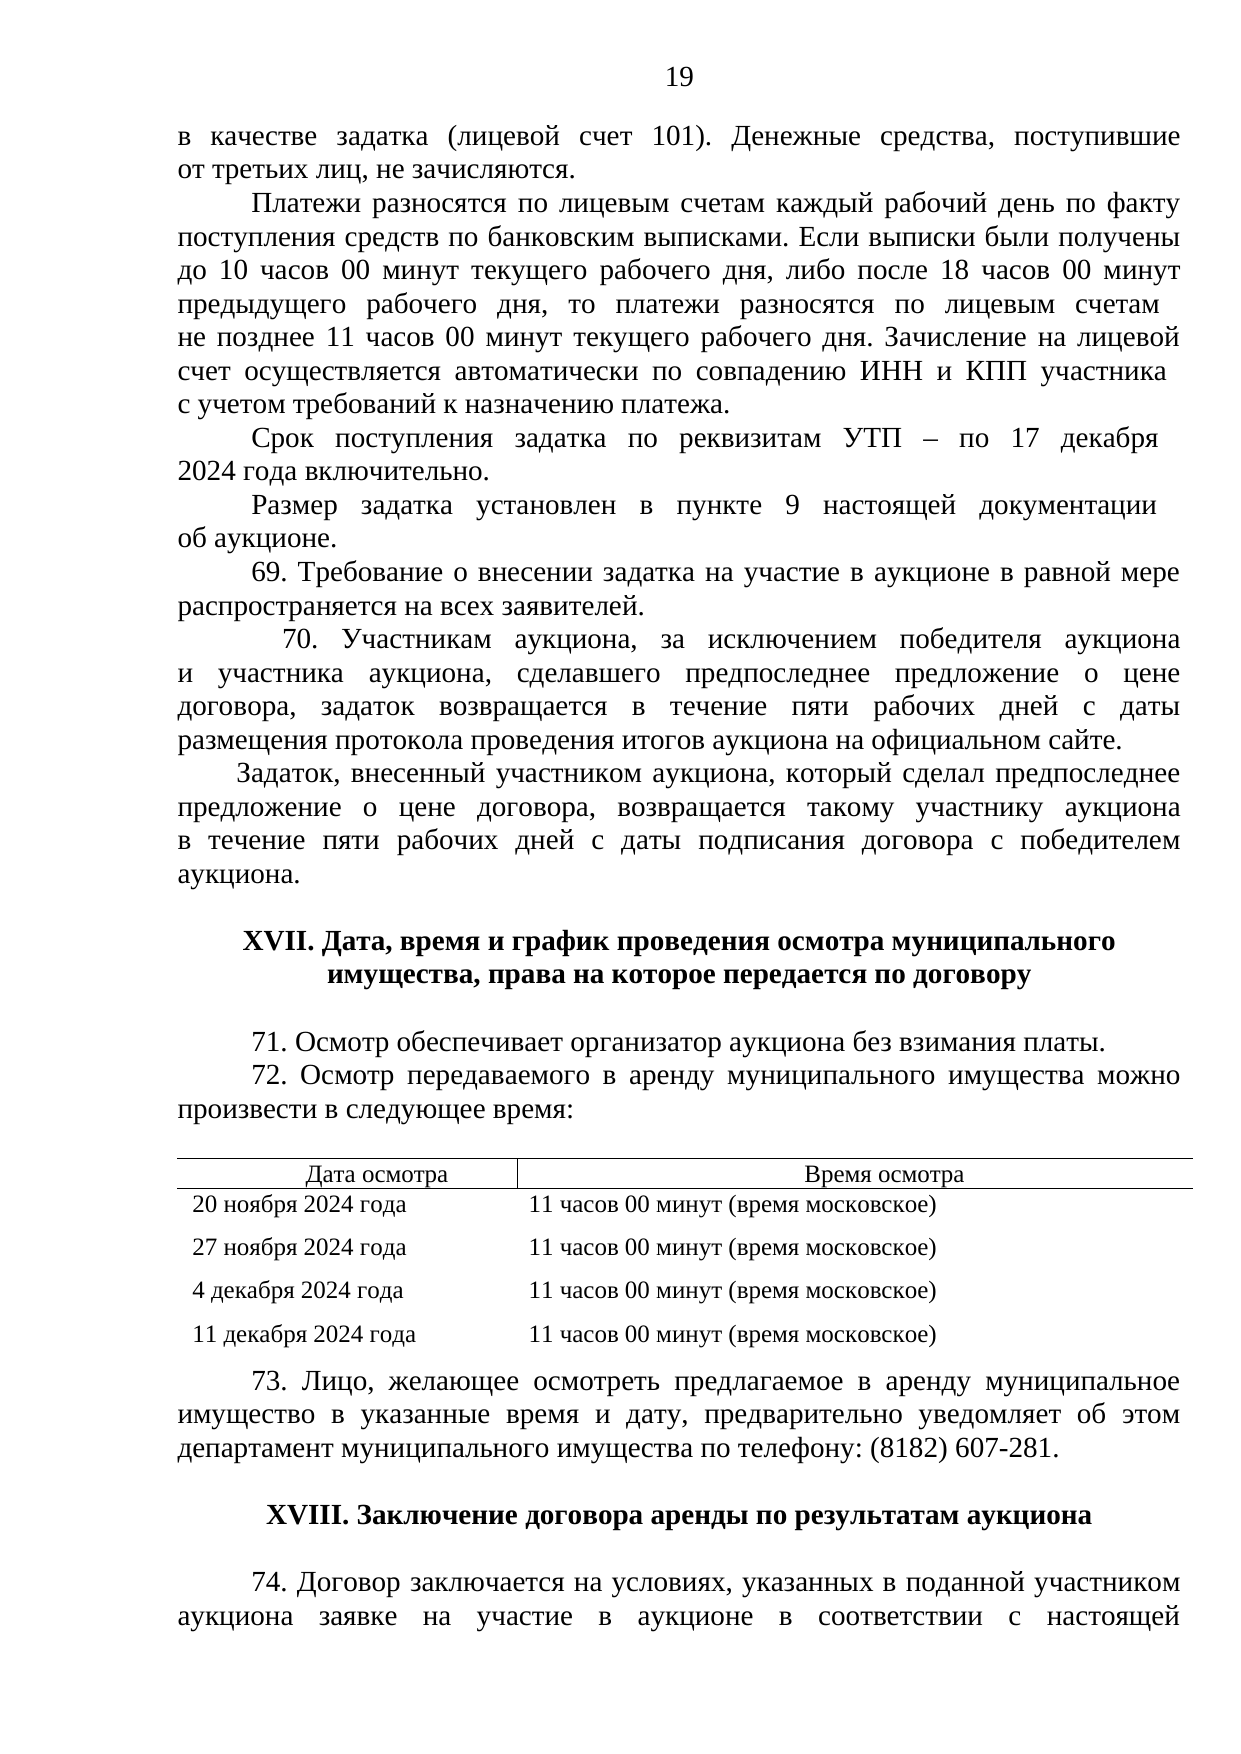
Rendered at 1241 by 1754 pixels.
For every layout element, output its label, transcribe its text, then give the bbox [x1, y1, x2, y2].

table_cell 11 часов 00 минут (время московское) [517, 1319, 1192, 1363]
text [177, 1564, 1181, 1631]
table_cell 11 часов 00 минут (время московское) [517, 1275, 1192, 1319]
text Размер задатка установлен в пункте 9 настоящей документации об аукционе. [177, 487, 1181, 554]
text Задаток, внесенный участником аукциона, который сделал предпоследнее предложение о цене договора, возвращается такому участнику аукциона в течение пяти рабочих дней с даты подписания договора с победителем аукциона. [177, 755, 1181, 889]
text 71. Осмотр обеспечивает организатор аукциона без взимания платы. [177, 1024, 1181, 1057]
text XVII. Дата, время и график проведения осмотра муниципального имущества, права на которое передается по договору [177, 923, 1181, 990]
text 73. Лицо, желающее осмотреть предлагаемое в аренду муниципальное имущество в указанные время и дату, предварительно уведомляет об этом департамент муниципального имущества по телефону: (8182) 607-281. [177, 1363, 1181, 1464]
text XVIII. Заключение договора аренды по результатам аукциона [177, 1497, 1181, 1531]
text 69. Требование о внесении задатка на участие в аукционе в равной мере распространяется на всех заявителей. [177, 554, 1181, 621]
table_cell 20 ноября 2024 года [177, 1189, 517, 1232]
text Платежи разносятся по лицевым счетам каждый рабочий день по факту поступления средств по банковским выписками. Если выписки были получены до 10 часов 00 минут текущего рабочего дня, либо после 18 часов 00 минут предыдущего рабочего дня, то платежи разносятся по лицевым счетам не позднее 11 часов 00 минут текущего рабочего дня. Зачисление на лицевой счет осуществляется автоматически по совпадению ИНН и КПП участника с учетом требований к назначению платежа. [177, 185, 1181, 420]
text Срок поступления задатка по реквизитам УТП – по 17 декабря 2024 года включительно. [177, 420, 1181, 487]
text 70. Участникам аукциона, за исключением победителя аукциона и участника аукциона, сделавшего предпоследнее предложение о цене договора, задаток возвращается в течение пяти рабочих дней с даты размещения протокола проведения итогов аукциона на официальном сайте. [177, 621, 1181, 755]
table_header Время осмотра [518, 1159, 1192, 1188]
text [177, 118, 1181, 185]
table_cell 11 часов 00 минут (время московское) [517, 1232, 1192, 1275]
table_cell 11 часов 00 минут (время московское) [517, 1189, 1192, 1232]
table_cell 4 декабря 2024 года [177, 1275, 517, 1319]
text 72. Осмотр передаваемого в аренду муниципального имущества можно произвести в следующее время: [177, 1057, 1181, 1124]
table_cell 27 ноября 2024 года [177, 1232, 517, 1275]
table_cell 11 декабря 2024 года [177, 1319, 517, 1363]
table_header Дата осмотра [177, 1159, 517, 1188]
